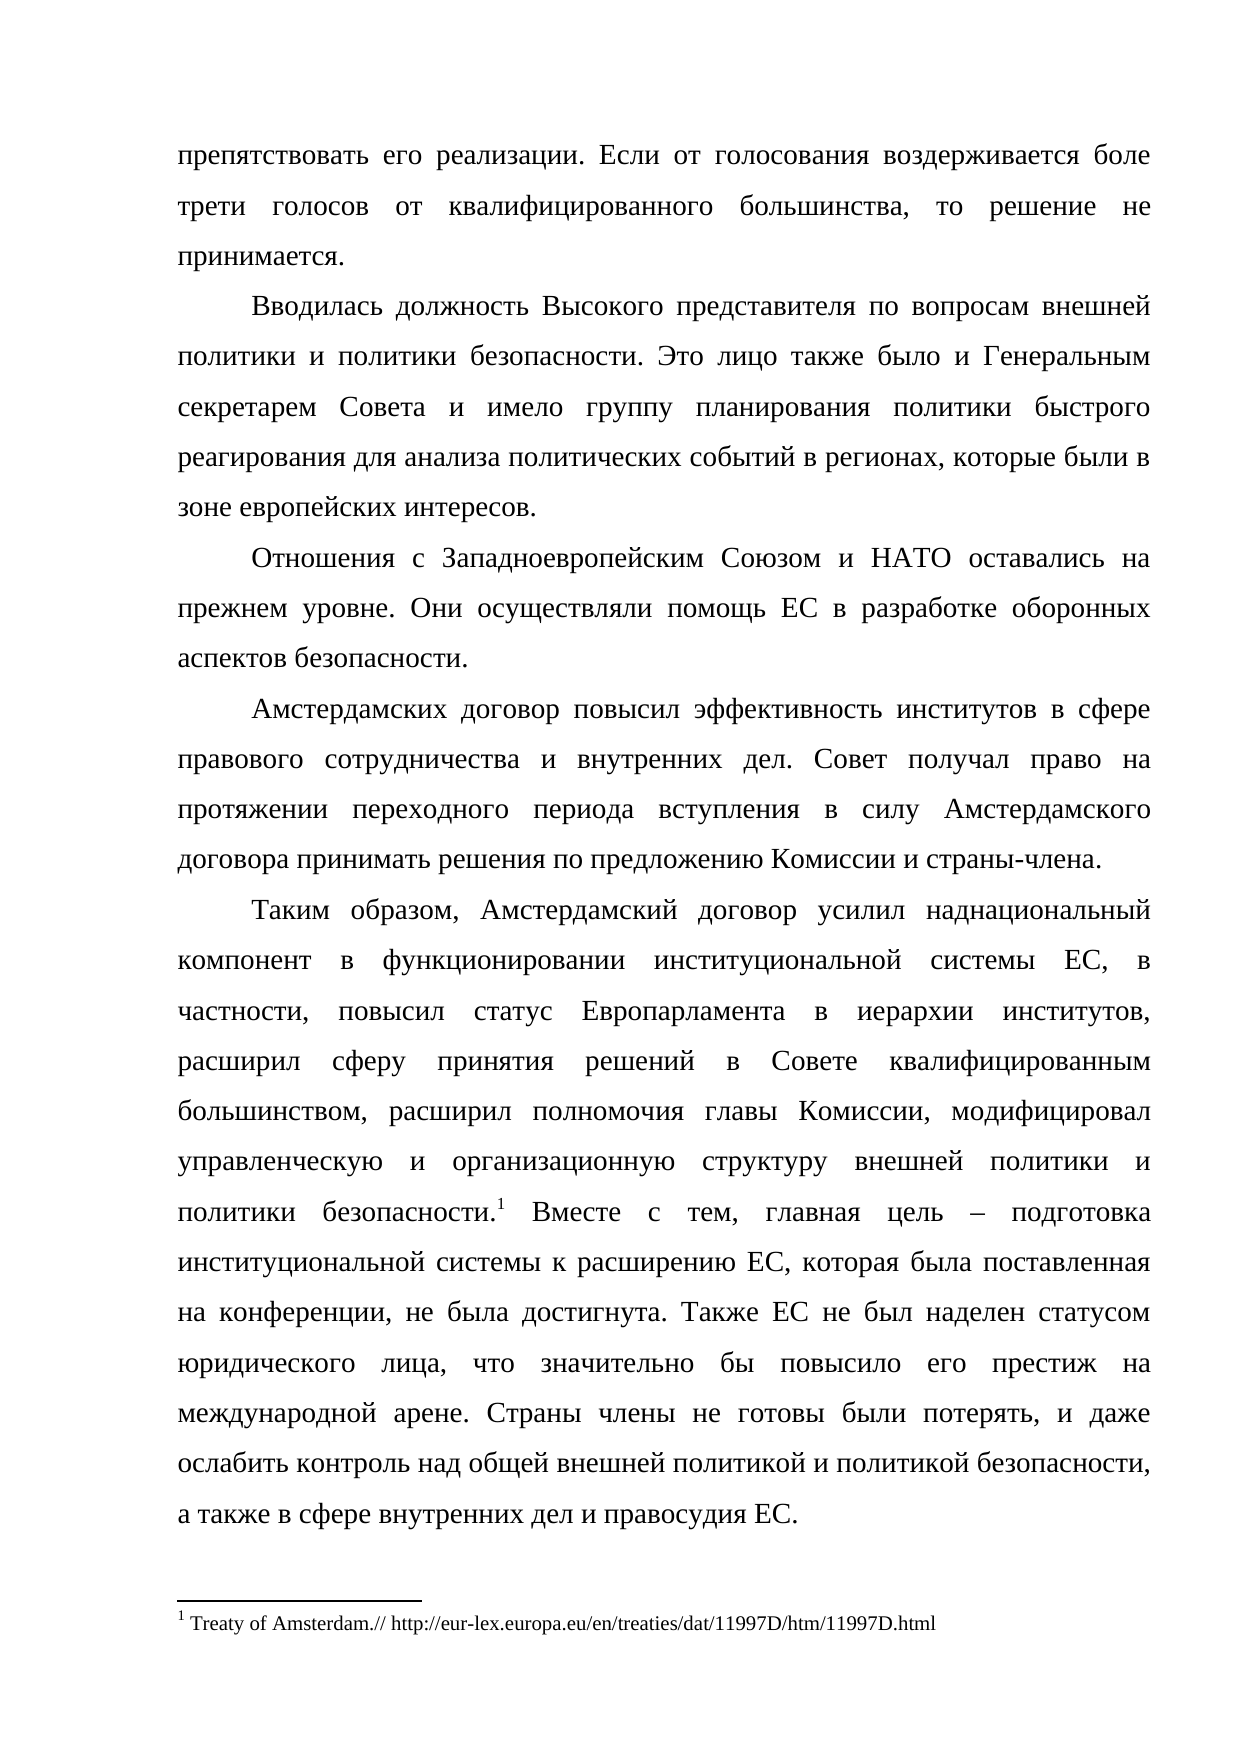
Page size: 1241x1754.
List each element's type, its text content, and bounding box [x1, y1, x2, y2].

text Таким образом, Амстердамский договор усилил наднациональный компонент в функционировании институциональной системы ЕС, в частности, повысил статус Европарламента в иерархии институтов, расширил сферу принятия решений в Совете квалифицированным большинством, расширил полномочия главы Комиссии, модифицировал управленческую и организационную структуру внешней политики и политики безопасности. Вместе с тем, главная цель – подготовка институциональной системы к расширению ЕС, которая была поставленная на конференции, не была достигнута. Также ЕС не был наделен статусом юридического лица, что значительно бы повысило его престиж на международной арене. Страны члены не готовы были потерять, и даже ослабить контроль над общей внешней политикой и политикой безопасности, а также в сфере внутренних дел и правосудия ЕС. [177, 892, 1152, 1529]
text Амстердамских договор повысил эффективность институтов в сфере правового сотрудничества и внутренних дел. Совет получал право на протяжении переходного периода вступления в силу Амстердамского договора принимать решения по предложению Комиссии и страны-члена. [177, 691, 1152, 875]
text Отношения с Западноевропейским Союзом и НАТО оставались на прежнем уровне. Они осуществляли помощь ЕС в разработке оборонных аспектов безопасности. [177, 540, 1152, 674]
text Вводилась должность Высокого представителя по вопросам внешней политики и политики безопасности. Это лицо также было и Генеральным секретарем Совета и имело группу планирования политики быстрого реагирования для анализа политических событий в регионах, которые были в зоне европейских интересов. [177, 288, 1152, 523]
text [177, 137, 1152, 271]
